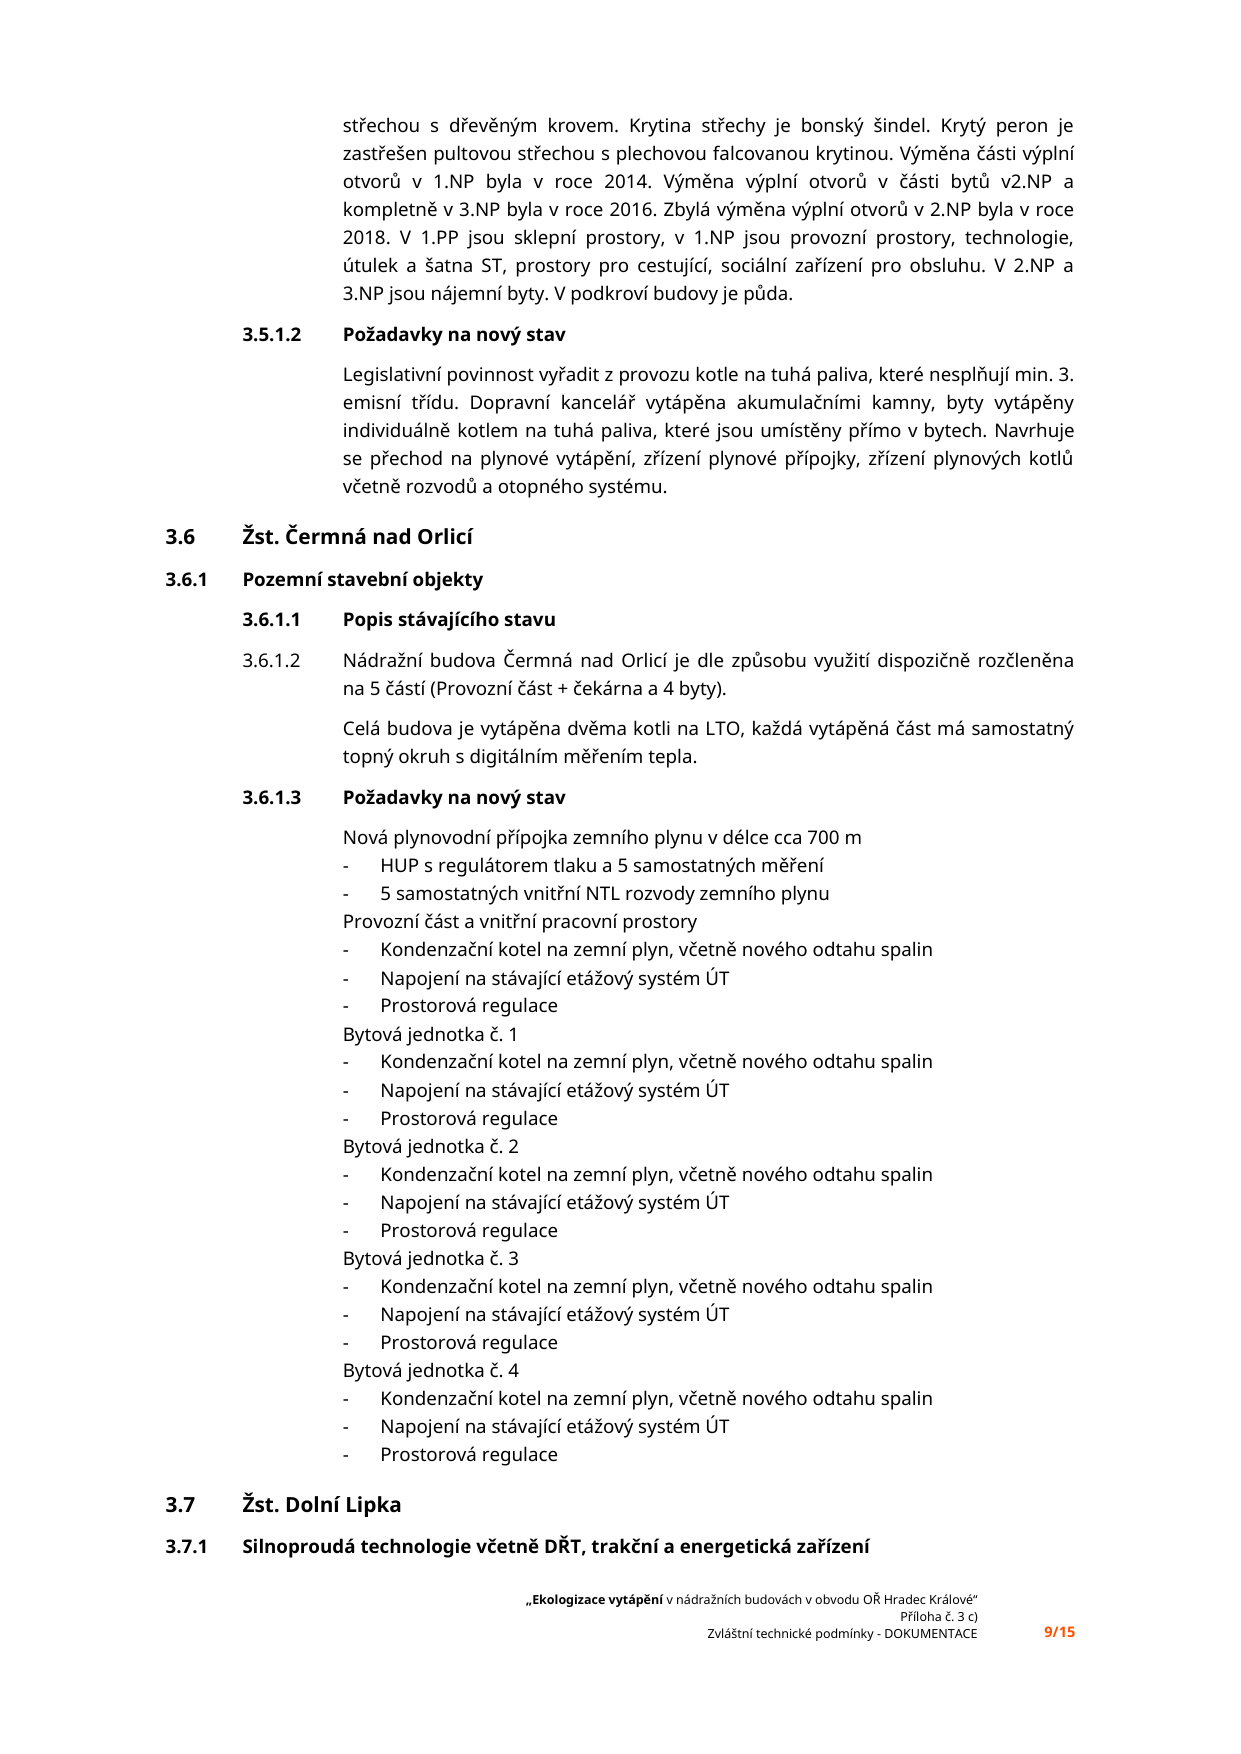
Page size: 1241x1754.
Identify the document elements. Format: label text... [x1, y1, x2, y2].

text Nádražní budova Čermná nad Orlicí je dle způsobu využití dispozičně rozčleněna na 5 částí (Provozní část + čekárna a 4 byty). [242, 647, 1075, 701]
list Kondenzační kotel na zemní plyn, včetně nového odtahu spalin [343, 1273, 1075, 1298]
list Celá budova je vytápěna dvěma kotli na LTO, každá vytápěná část má samostatný topný okruh s digitálním měřením tepla. [343, 716, 1075, 769]
list Napojení na stávající etážový systém ÚT [343, 1189, 1075, 1214]
list Bytová jednotka č. 2 [343, 1133, 1075, 1158]
text Pozemní stavební objekty [165, 566, 1075, 592]
text Požadavky na nový stav [242, 321, 1075, 346]
list Kondenzační kotel na zemní plyn, včetně nového odtahu spalin [343, 937, 1075, 962]
list Napojení na stávající etážový systém ÚT [343, 1413, 1075, 1439]
list Napojení na stávající etážový systém ÚT [343, 1077, 1075, 1102]
list Napojení na stávající etážový systém ÚT [343, 1301, 1075, 1327]
list Napojení na stávající etážový systém ÚT [343, 965, 1075, 990]
list Bytová jednotka č. 1 [343, 1021, 1075, 1046]
list Provozní část a vnitřní pracovní prostory [343, 909, 1075, 934]
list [343, 112, 1075, 306]
list Prostorová regulace [343, 993, 1075, 1018]
list Bytová jednotka č. 4 [343, 1357, 1075, 1383]
list Bytová jednotka č. 3 [343, 1245, 1075, 1271]
list Prostorová regulace [343, 1105, 1075, 1130]
text Popis stávajícího stavu [242, 607, 1075, 632]
list Kondenzační kotel na zemní plyn, včetně nového odtahu spalin [343, 1161, 1075, 1186]
list Prostorová regulace [343, 1217, 1075, 1242]
text Požadavky na nový stav [242, 784, 1075, 810]
text Silnoproudá technologie včetně DŘT, trakční a energetická zařízení [165, 1534, 1075, 1559]
list Kondenzační kotel na zemní plyn, včetně nového odtahu spalin [343, 1385, 1075, 1411]
list 5 samostatných vnitřní NTL rozvody zemního plynu [343, 881, 1075, 906]
list Prostorová regulace [343, 1329, 1075, 1354]
text Žst. Čermná nad Orlicí [165, 522, 1075, 551]
list HUP s regulátorem tlaku a 5 samostatných měření [343, 853, 1075, 878]
list Prostorová regulace [343, 1441, 1075, 1467]
list Kondenzační kotel na zemní plyn, včetně nového odtahu spalin [343, 1049, 1075, 1074]
list Legislativní povinnost vyřadit z provozu kotle na tuhá paliva, které nesplňují min. 3. emisní třídu. Dopravní kancelář vytápěna akumulačními kamny, byty vytápěny individuálně kotlem na tuhá paliva, které jsou umístěny přímo v bytech. Navrhuje se přechod na plynové vytápění, zřízení plynové přípojky, zřízení plynových kotlů včetně rozvodů a otopného systému. [343, 361, 1075, 499]
text Žst. Dolní Lipka [165, 1490, 1075, 1518]
list Nová plynovodní přípojka zemního plynu v délce cca 700 m [343, 825, 1075, 850]
